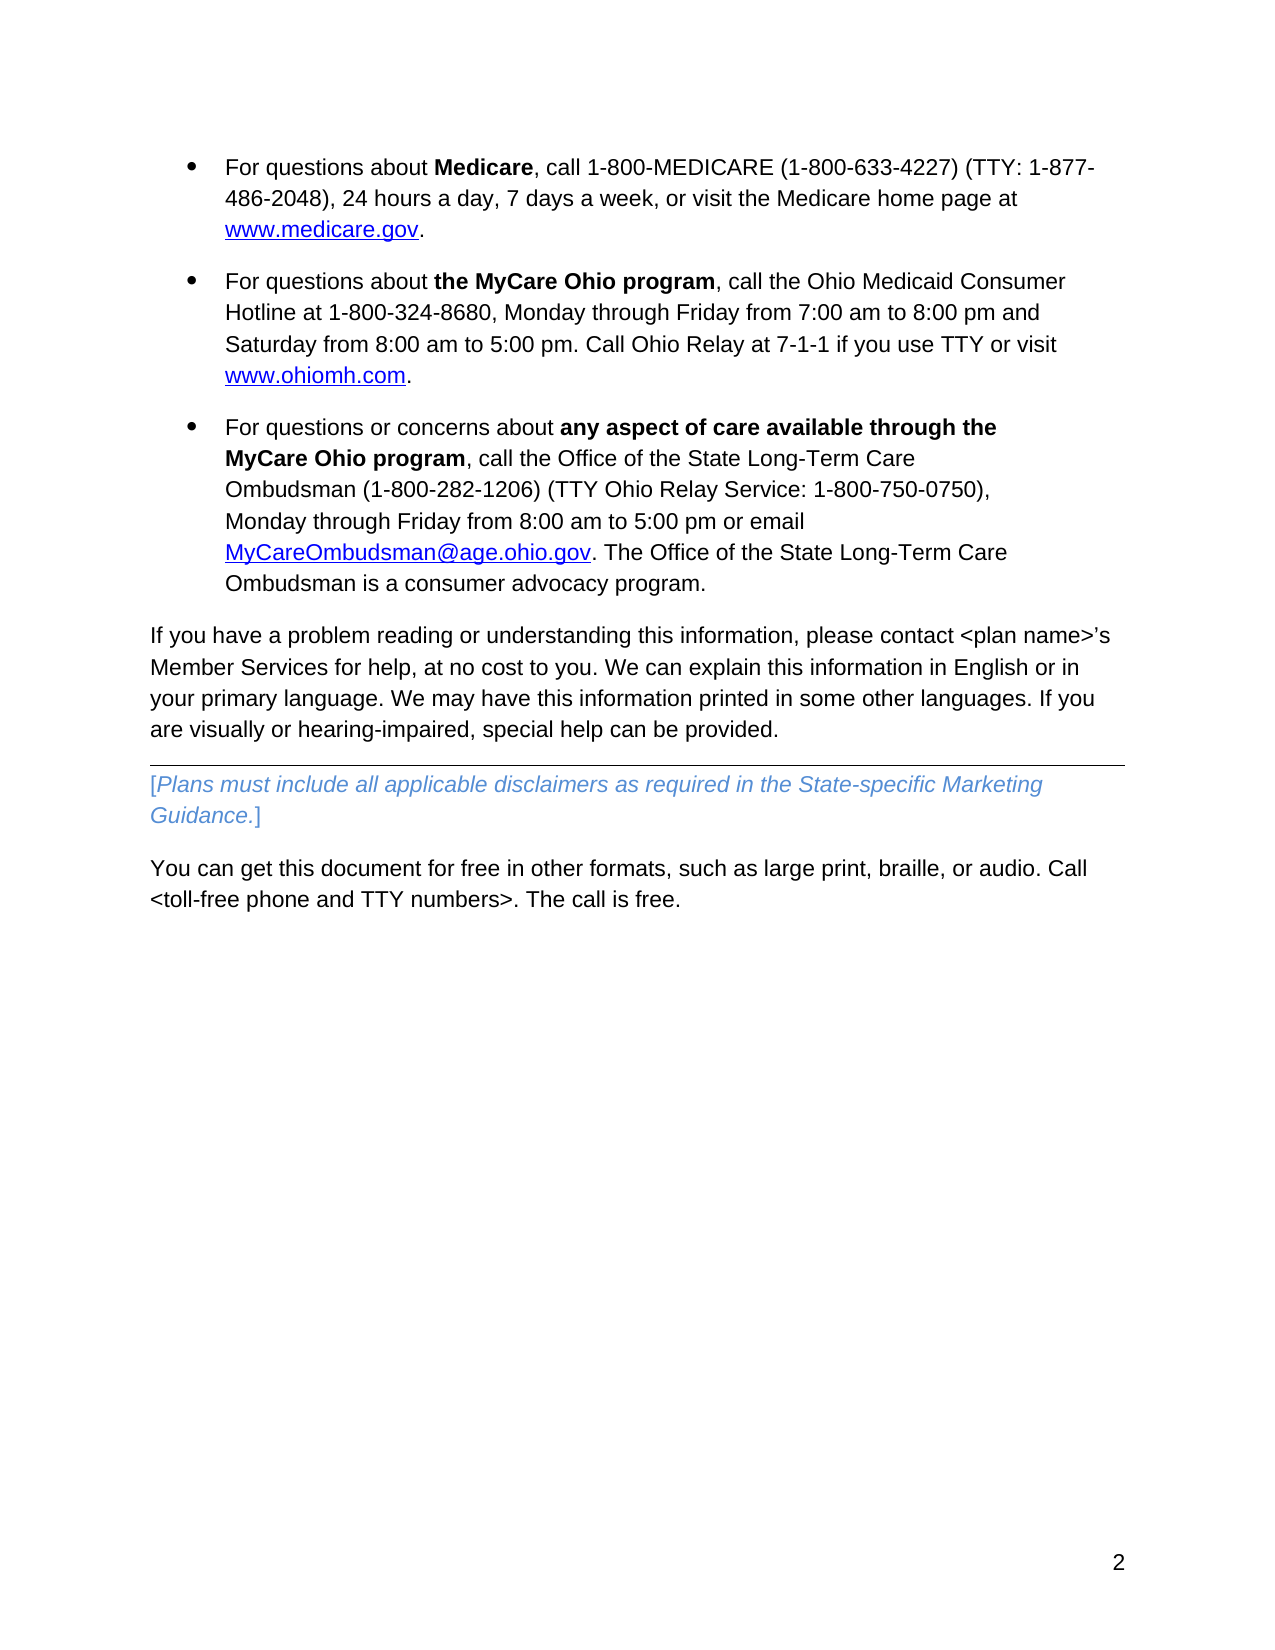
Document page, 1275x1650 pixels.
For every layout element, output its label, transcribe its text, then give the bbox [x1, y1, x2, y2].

list For questions about Medicare, call 1-800-MEDICARE (1-800-633-4227) (TTY: 1-877-486-2048), 24 hours a day, 7 days a week, or visit the Medicare home page at www.medicare.gov. [187, 150, 1125, 244]
text If you have a problem reading or understanding this information, please contact <plan name>’s Member Services for help, at no cost to you. We can explain this information in English or in your primary language. We may have this information printed in some other languages. If you are visually or hearing-impaired, special help can be provided. [150, 619, 1125, 744]
text [Plans must include all applicable disclaimers as required in the State-specific Marketing Guidance.] [150, 766, 1125, 830]
text You can get this document for free in other formats, such as large print, braille, or audio. Call <toll-free phone and TTY numbers>. The call is free. [150, 851, 1125, 913]
list For questions about the MyCare Ohio program, call the Ohio Medicaid Consumer Hotline at 1-800-324-8680, Monday through Friday from 7:00 am to 8:00 pm and Saturday from 8:00 am to 5:00 pm. Call Ohio Relay at 7-1-1 if you use TTY or visit www.ohiomh.com. [187, 264, 1125, 389]
list For questions or concerns about any aspect of care available through the MyCare Ohio program, call the Office of the State Long-Term Care Ombudsman (1-800-282-1206) (TTY Ohio Relay Service: 1-800-750-0750), Monday through Friday from 8:00 am to 5:00 pm or email MyCareOmbudsman@age.ohio.gov. The Office of the State Long-Term Care Ombudsman is a consumer advocacy program. [187, 410, 1050, 598]
